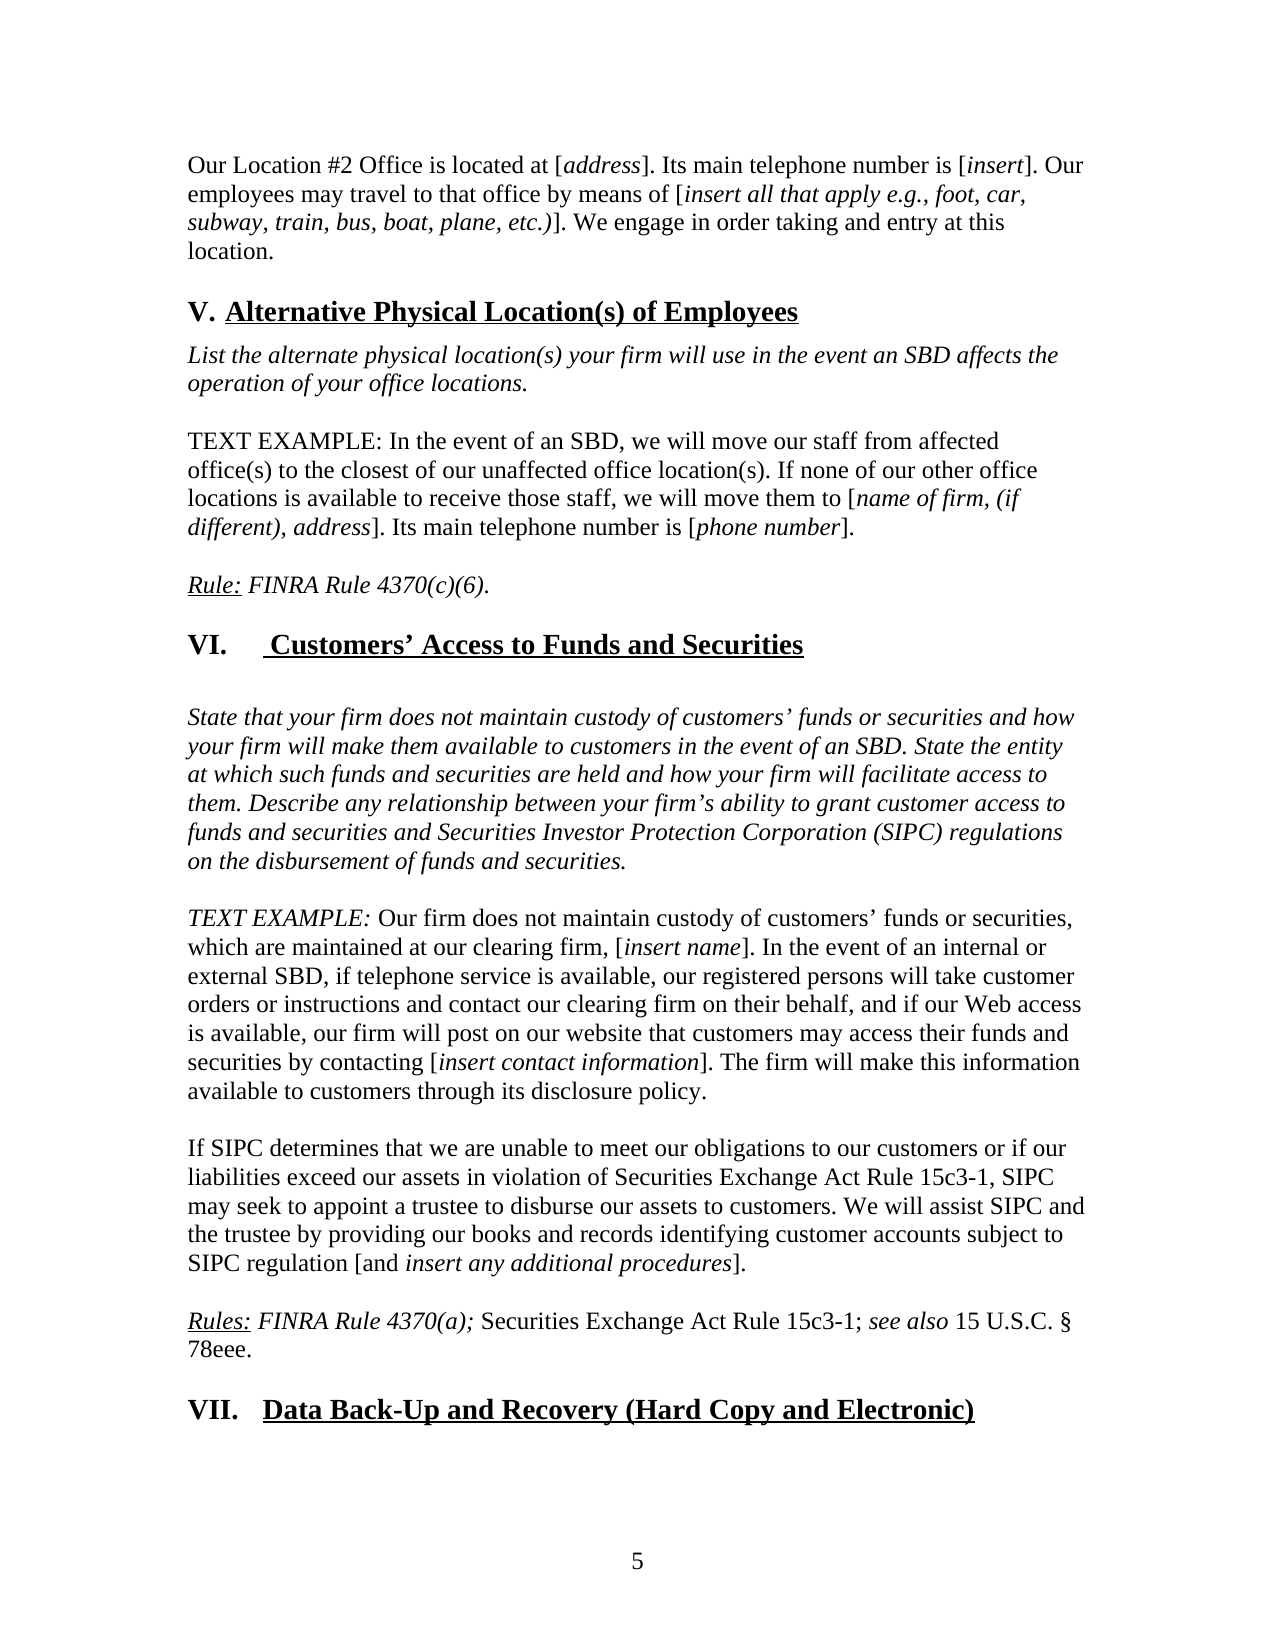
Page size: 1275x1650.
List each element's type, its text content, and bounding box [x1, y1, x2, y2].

text Rule: FINRA Rule 4370(c)(6). [187, 570, 1087, 598]
text TEXT EXAMPLE: In the event of an SBD, we will move our staff from affected office(s) to the closest of our unaffected office location(s). If none of our other office locations is available to receive those staff, we will move them to [name of firm, (if different), address]. Its main telephone number is [phone number]. [187, 426, 1087, 541]
text Our Location #2 Office is located at [address]. Its main telephone number is [insert]. Our employees may travel to that office by means of [insert all that apply e.g., foot, car, subway, train, bus, boat, plane, etc.)]. We engage in order taking and entry at this location. [187, 150, 1087, 265]
subtitle Customers’ Access to Funds and Securities [187, 627, 1087, 661]
text List the alternate physical location(s) your firm will use in the event an SBD affects the operation of your office locations. [187, 340, 1087, 397]
text If SIPC determines that we are unable to meet our obligations to our customers or if our liabilities exceed our assets in violation of Securities Exchange Act Rule 15c3-1, SIPC may seek to appoint a trustee to disburse our assets to customers. We will assist SIPC and the trustee by providing our books and records identifying customer accounts subject to SIPC regulation [and insert any additional procedures]. [187, 1133, 1087, 1277]
text State that your firm does not maintain custody of customers’ funds or securities and how your firm will make them available to customers in the event of an SBD. State the entity at which such funds and securities are held and how your firm will facilitate access to them. Describe any relationship between your firm’s ability to grant customer access to funds and securities and Securities Investor Protection Corporation (SIPC) regulations on the disbursement of funds and securities. [187, 702, 1087, 874]
subtitle Alternative Physical Location(s) of Employees [187, 294, 1087, 327]
subtitle Data Back-Up and Recovery (Hard Copy and Electronic) [187, 1392, 1087, 1426]
text Rules: FINRA Rule 4370(a); Securities Exchange Act Rule 15c3-1; see also 15 U.S.C. § 78eee. [187, 1306, 1087, 1363]
text TEXT EXAMPLE: Our firm does not maintain custody of customers’ funds or securities, which are maintained at our clearing firm, [insert name]. In the event of an internal or external SBD, if telephone service is available, our registered persons will take customer orders or instructions and contact our clearing firm on their behalf, and if our Web access is available, our firm will post on our website that customers may access their funds and securities by contacting [insert contact information]. The firm will make this information available to customers through its disclosure policy. [187, 903, 1087, 1104]
